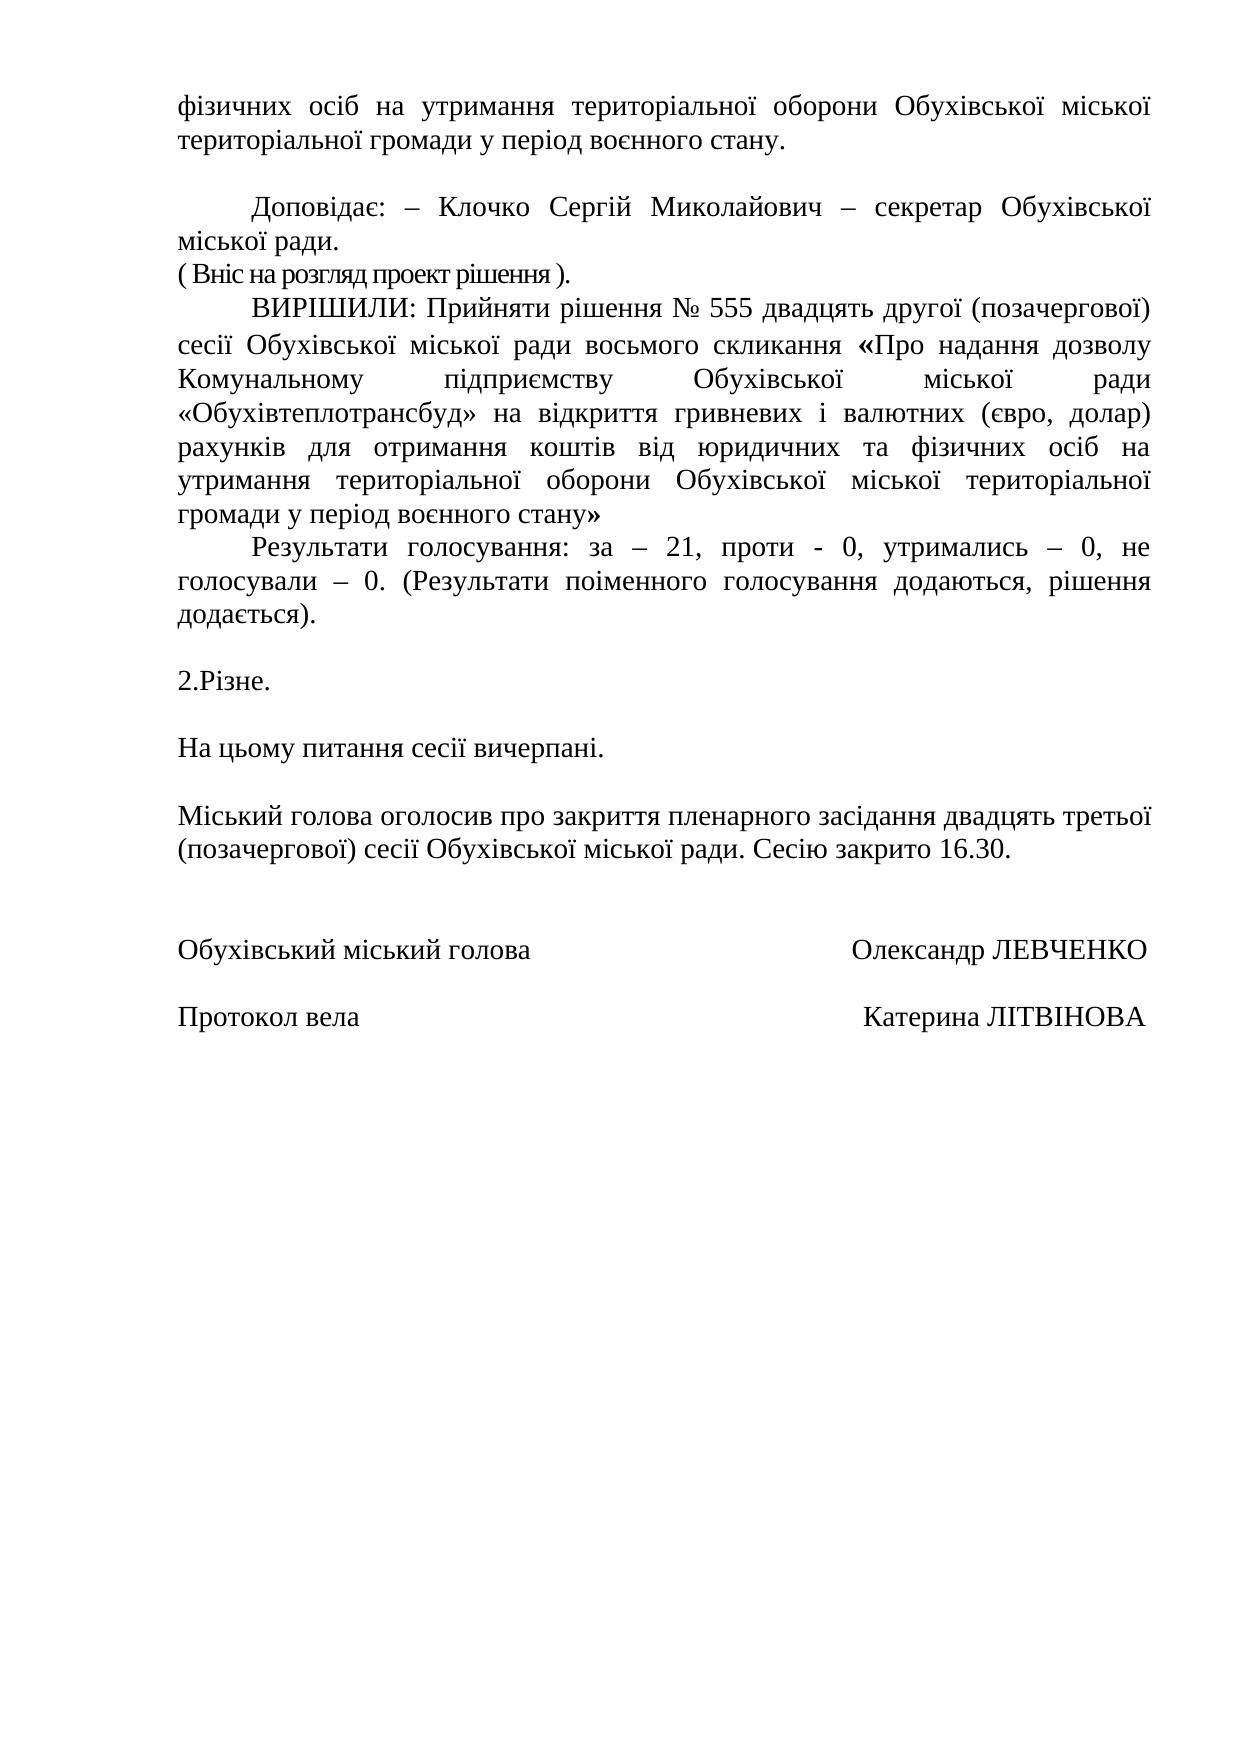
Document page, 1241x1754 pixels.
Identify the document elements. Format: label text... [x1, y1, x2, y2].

text 2.Різне. [177, 663, 1152, 697]
text Обухівський міський голова Олександр ЛЕВЧЕНКО [177, 932, 1152, 965]
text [177, 88, 1152, 156]
text Доповідає: – Клочко Сергій Миколайович – секретар Обухівської міської ради. [177, 189, 1152, 256]
text ( Вніс на розгляд проект рішення ). [177, 256, 1152, 290]
text На цьому питання сесії вичерпані. [177, 731, 1152, 764]
subtitle Результати голосування: за – 21, проти - 0, утримались – 0, не голосували – 0. (Результати поіменного голосування додаються, рішення додається). [177, 529, 1152, 630]
text Протокол вела Катерина ЛІТВІНОВА [177, 999, 1152, 1032]
text ВИРІШИЛИ: Прийняти рішення № 555 двадцять другої (позачергової) сесії Обухівської міської ради восьмого скликання «Про надання дозволу Комунальному підприємству Обухівської міської ради «Обухівтеплотрансбуд» на відкриття гривневих і валютних (євро, долар) рахунків для отримання коштів від юридичних та фізичних осіб на утримання територіальної оборони Обухівської міської територіальної громади у період воєнного стану» [177, 290, 1152, 529]
text Міський голова оголосив про закриття пленарного засідання двадцять третьої (позачергової) сесії Обухівської міської ради. Сесію закрито 16.30. [177, 798, 1152, 865]
